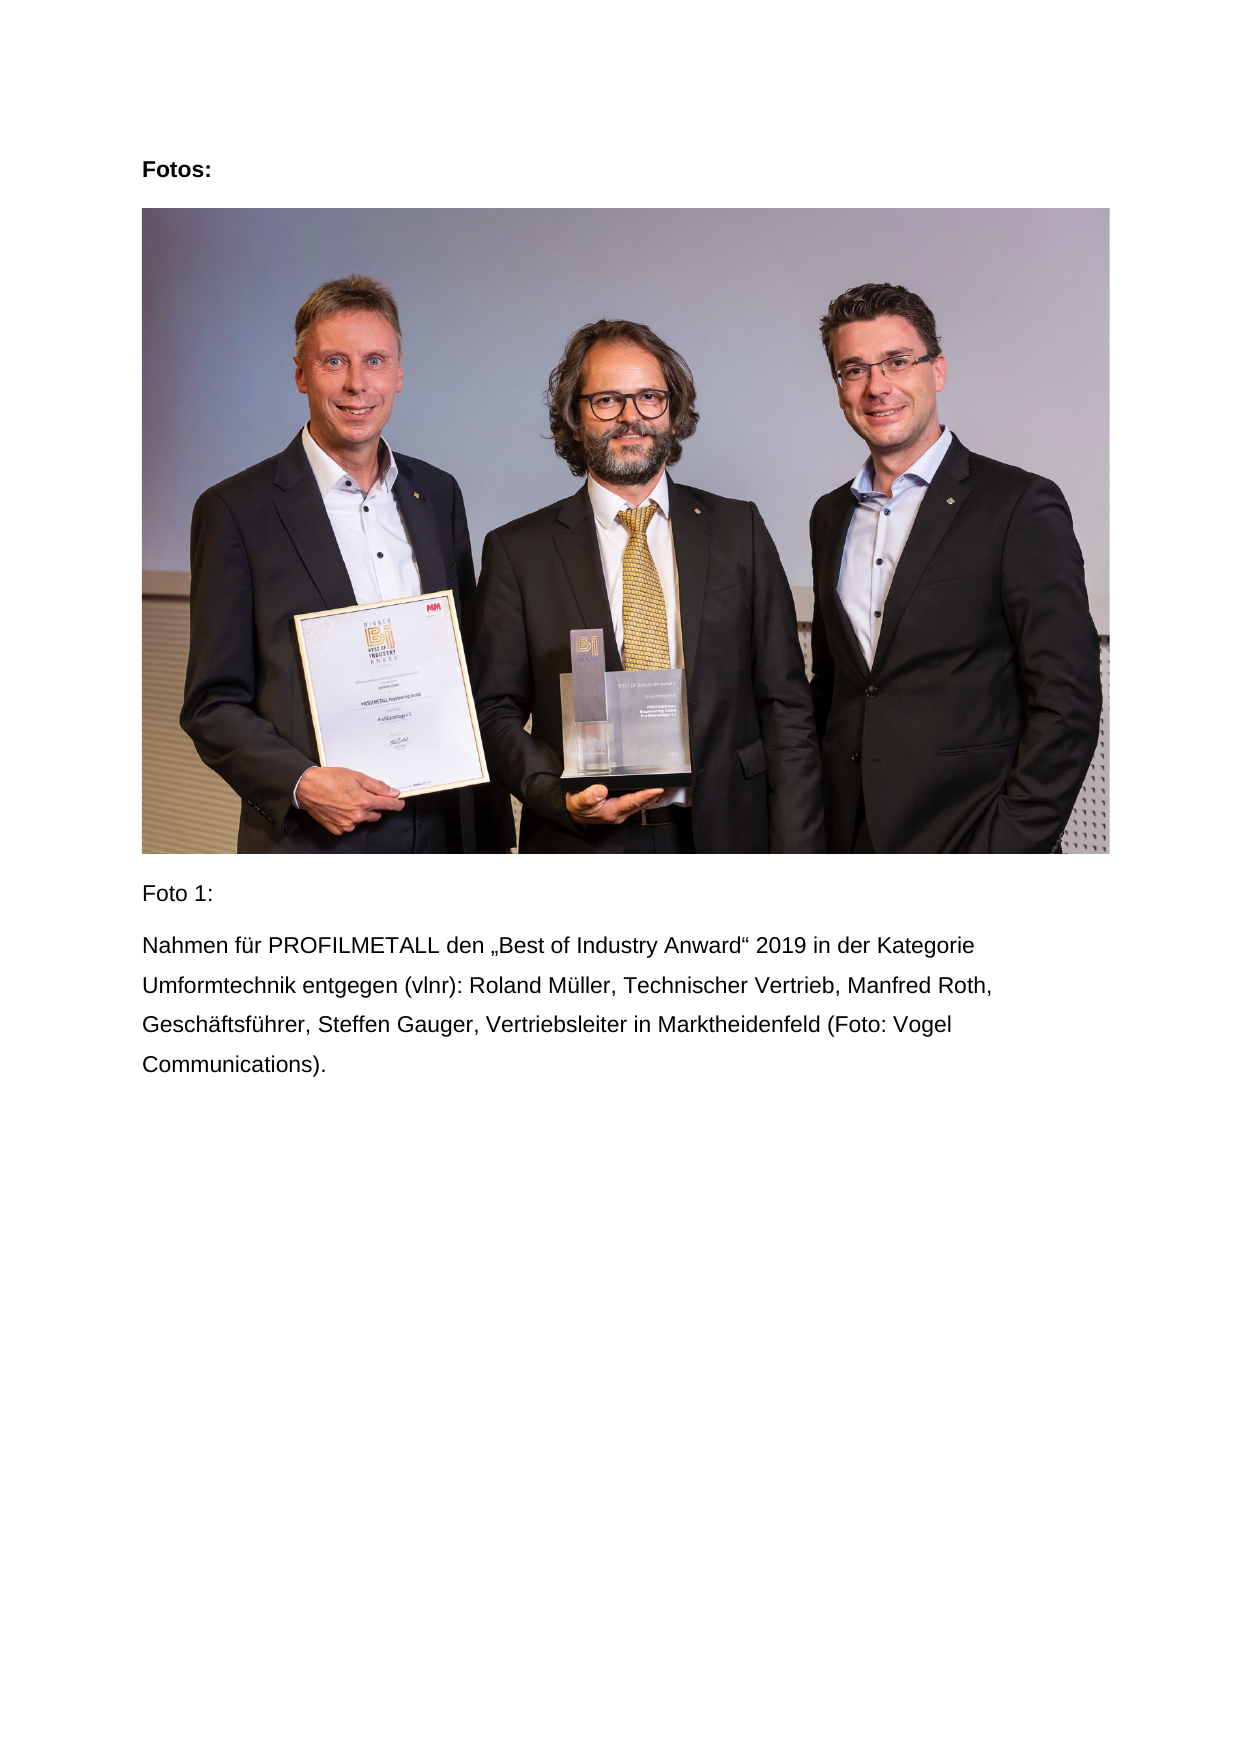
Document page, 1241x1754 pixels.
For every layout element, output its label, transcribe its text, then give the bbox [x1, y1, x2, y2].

text Nahmen für PROFILMETALL den „Best of Industry Anward“ 2019 in der Kategorie Umformtechnik entgegen (vlnr): Roland Müller, Technischer Vertrieb, Manfred Roth, Geschäftsführer, Steffen Gauger, Vertriebsleiter in Marktheidenfeld (Foto: Vogel Communications). [142, 932, 1110, 1077]
picture [141, 208, 1110, 854]
text Fotos: [142, 156, 1110, 182]
text Foto 1: [142, 880, 1110, 907]
